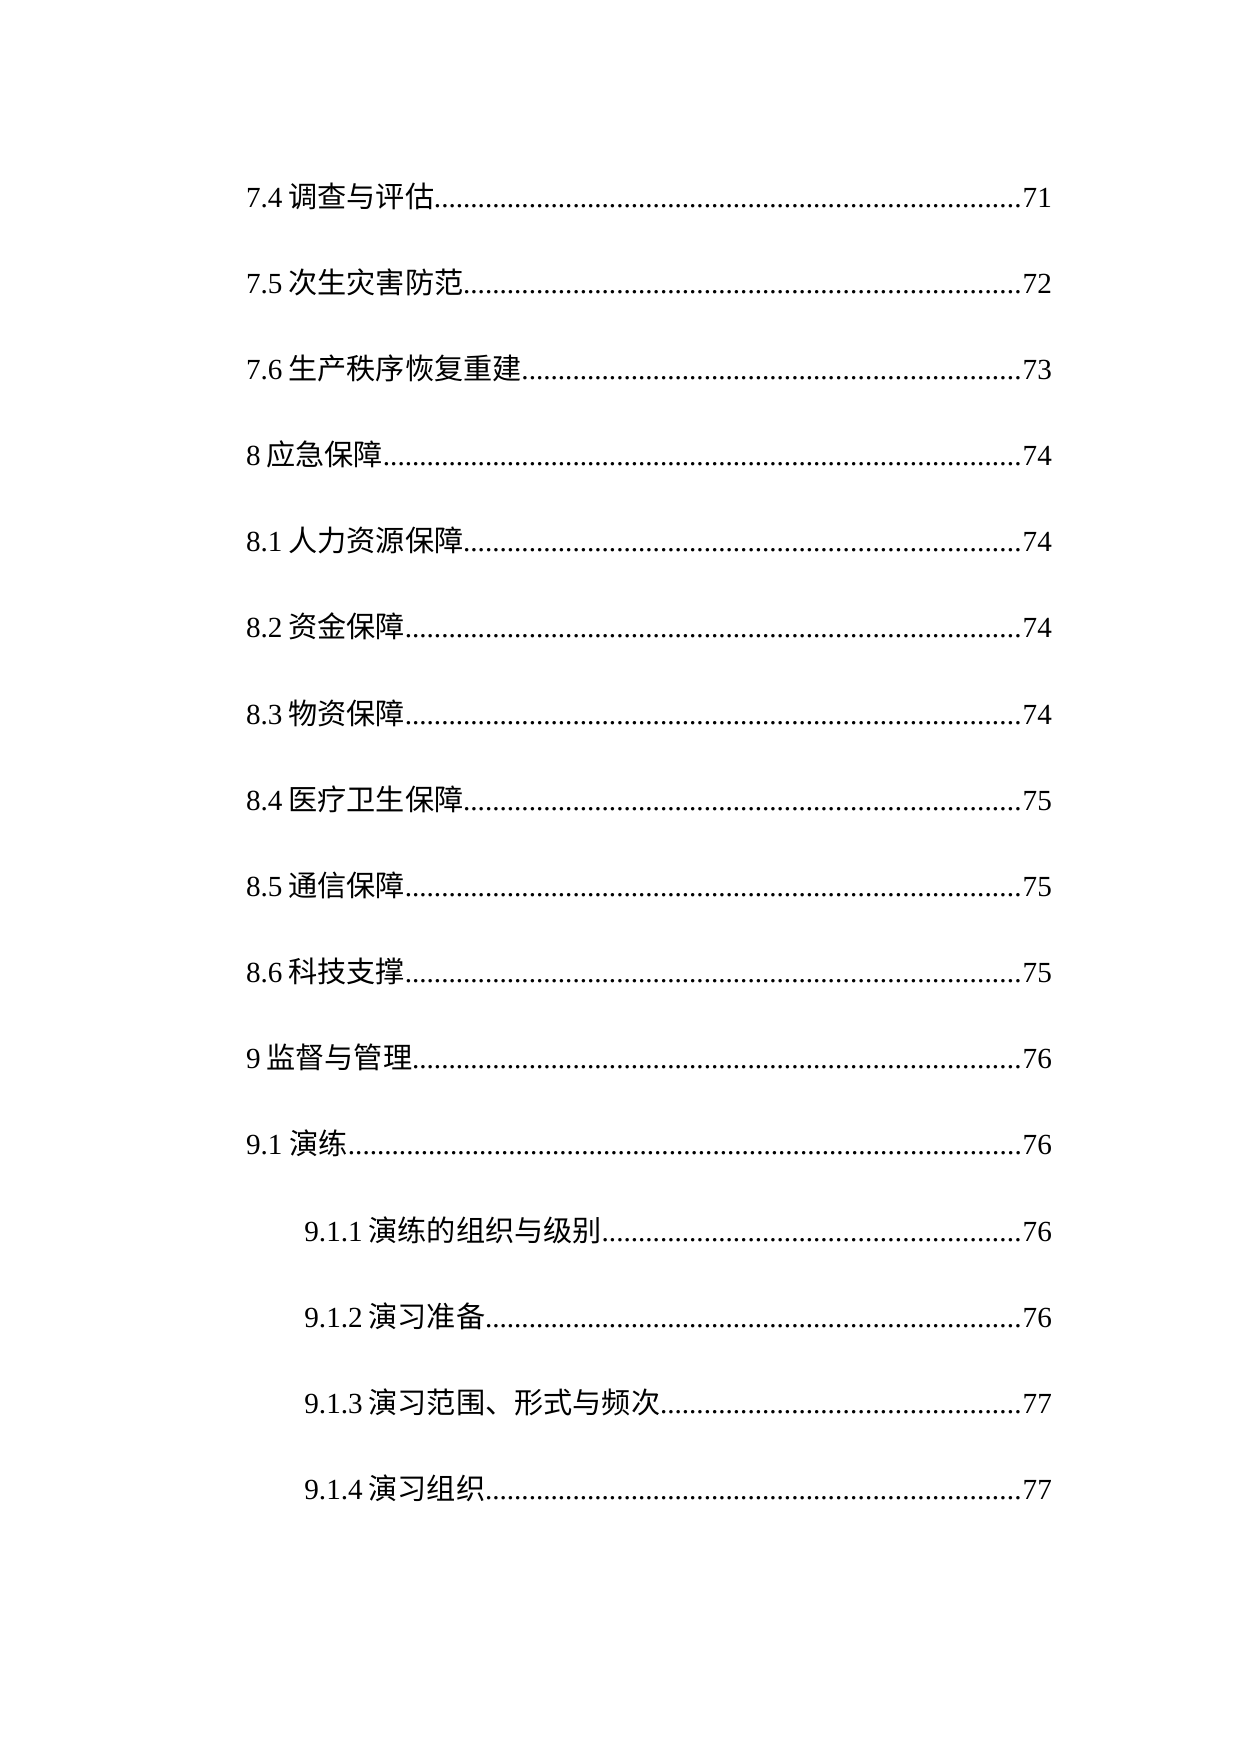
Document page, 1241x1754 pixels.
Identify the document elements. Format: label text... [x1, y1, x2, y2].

text 8.2资金保障 74 [187, 593, 1053, 658]
text 8.1人力资源保障 74 [187, 507, 1053, 572]
text 9.1.4演习组织 77 [246, 1454, 1053, 1519]
text 8.6科技支撑 75 [187, 937, 1053, 1002]
text 9.1.3演习范围、形式与频次 77 [246, 1368, 1053, 1433]
text 9.1.2演习准备 76 [246, 1282, 1053, 1347]
text 7.6生产秩序恢复重建 73 [187, 334, 1053, 399]
text 9.1 演练 76 [187, 1109, 1053, 1174]
text 7.5次生灾害防范 72 [187, 248, 1053, 313]
text 8.3物资保障 74 [187, 679, 1053, 744]
text 7.4调查与评估 71 [187, 162, 1053, 227]
text 8.5通信保障 75 [187, 851, 1053, 916]
text 8.4医疗卫生保障 75 [187, 765, 1053, 830]
text 9监督与管理 76 [187, 1023, 1053, 1088]
text 8应急保障 74 [187, 420, 1053, 485]
text 9.1.1演练的组织与级别 76 [246, 1196, 1053, 1261]
